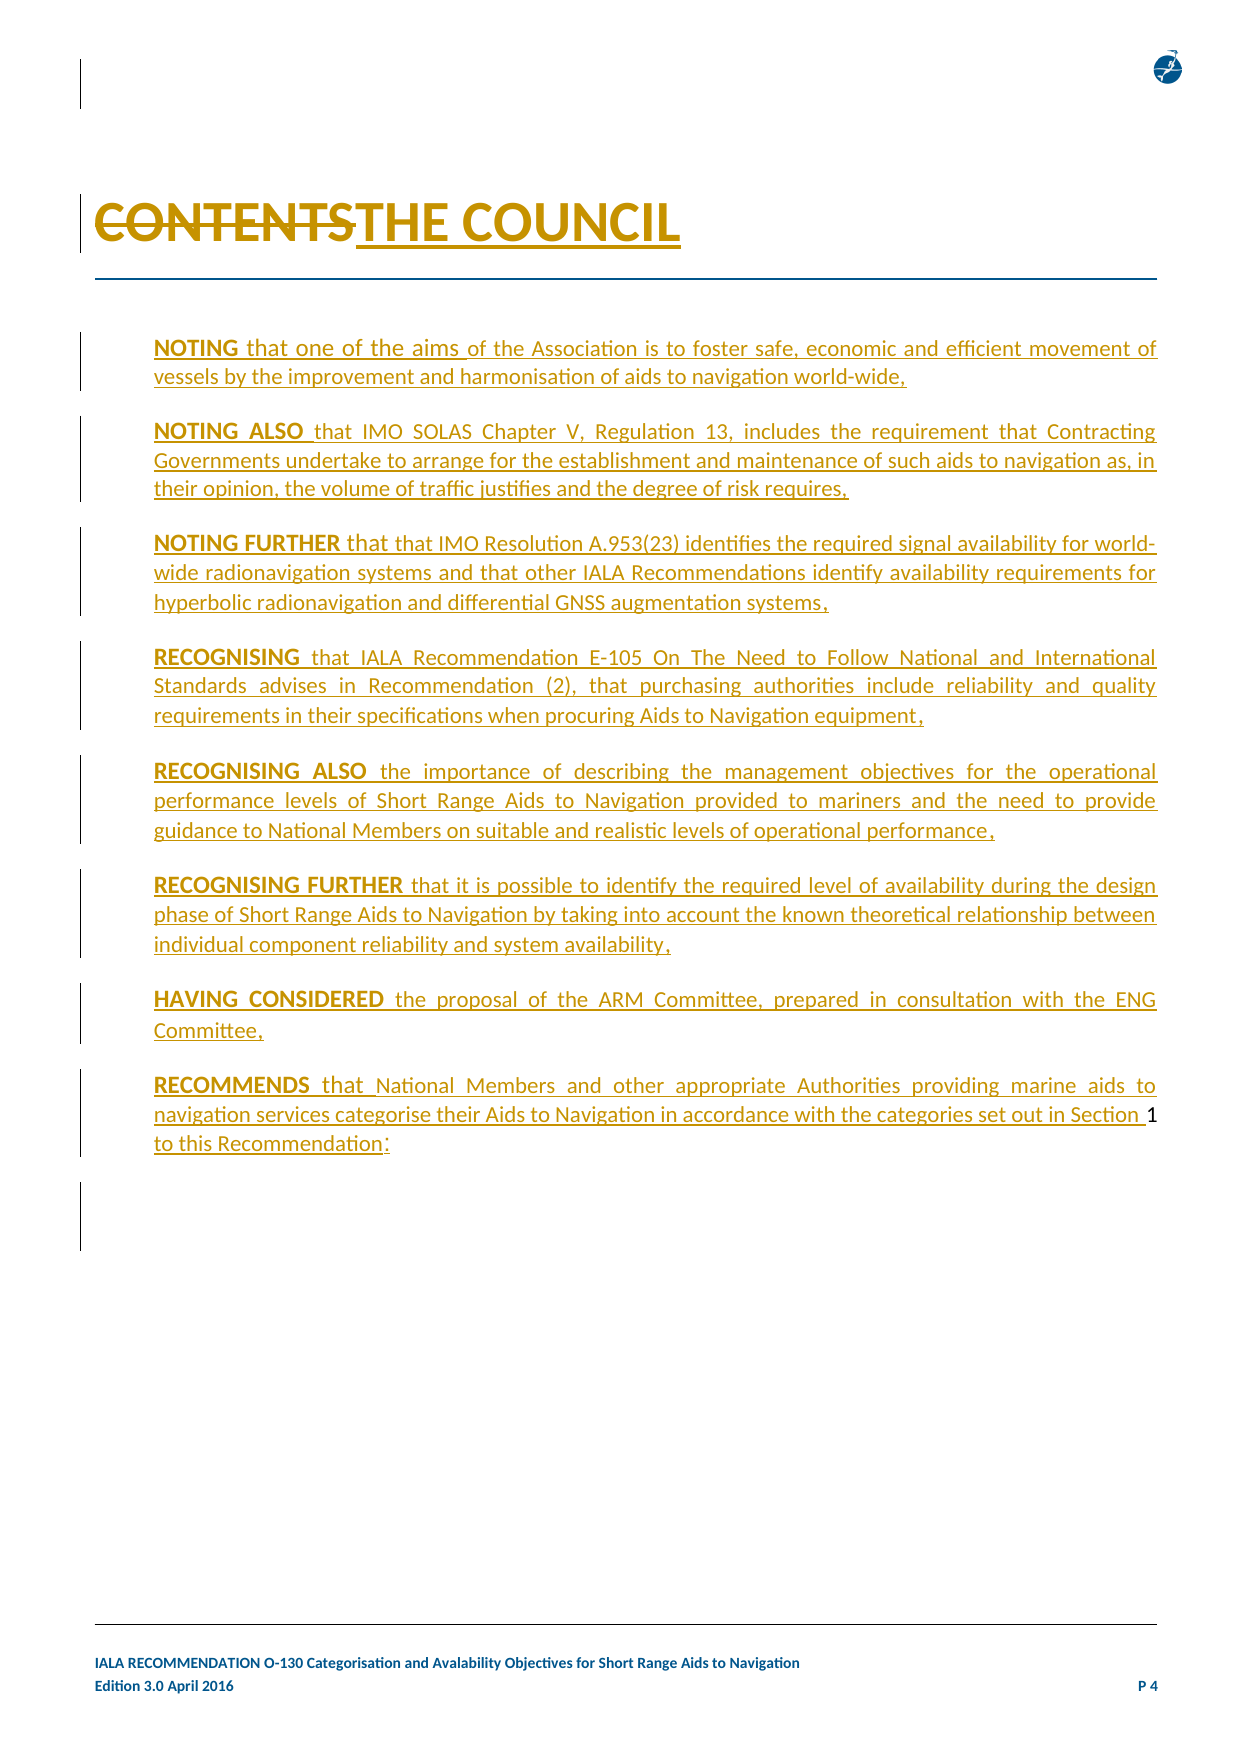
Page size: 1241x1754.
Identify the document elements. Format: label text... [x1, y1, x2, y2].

text 1 [153, 1069, 1157, 1096]
text 1 [153, 1096, 1157, 1157]
picture [1122, 0, 1241, 119]
